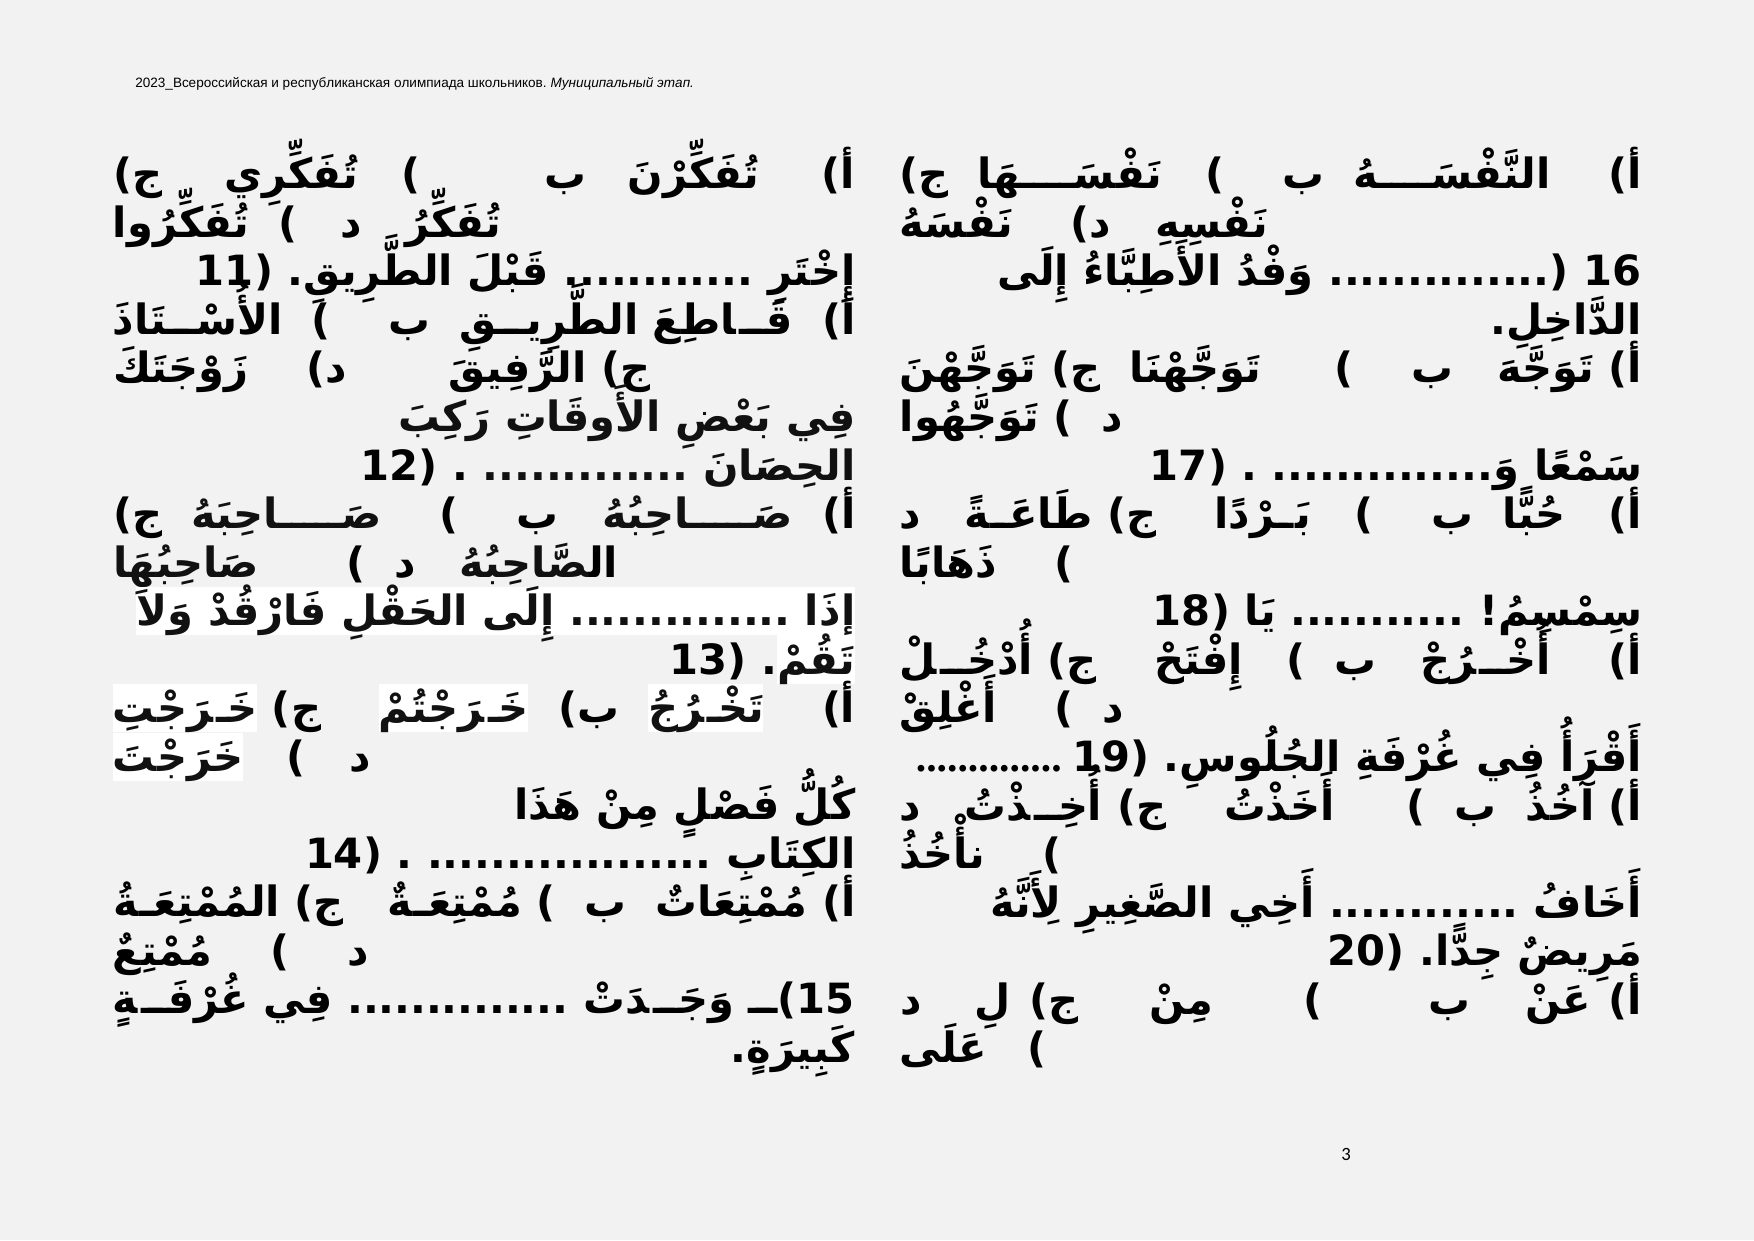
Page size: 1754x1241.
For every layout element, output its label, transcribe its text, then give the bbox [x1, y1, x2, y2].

text أ) قَاطِعَ الطَّرِيقِ ب ) الأُسْتَاذَ ج) الرَّفِيقَ د) زَوْجَتَكَ [112, 296, 855, 393]
text كُلُّ فَصْلٍ مِنْ هَذَا الكِتَابِ .................. . (14 [112, 781, 855, 878]
text أ) آخُذُ ب ) أَخَذْتُ ج) أُخِذْتُ د ) نأْخُذُ [899, 781, 1641, 878]
text أ) النَّفْسَهُ ب ) نَفْسَهَا ج) نَفْسِهِ د) نَفْسَهُ [899, 150, 1641, 247]
text أ) تَخْرُجُ ب) خَرَجْتُمْ ج) خَرَجْتِ د ) خَرَجْتَ [112, 684, 855, 781]
text .............. أَقْرَأُ فِي غُرْفَةِ الجُلُوسِ. (19 [899, 732, 1641, 781]
text أ) مُمْتِعَاتٌ ب ) مُمْتِعَةٌ ج) المُمْتِعَةُ د ) مُمْتِعٌ [112, 878, 855, 975]
text أ) تُفَكِّرْنَ ب ) تُفَكِّرِي ج) تُفَكِّرُ د ) تُفَكِّرُوا [112, 150, 855, 247]
text أ) صَاحِبُهُ ب ) صَاحِبَهُ ج) الصَّاحِبُهُ د ) صَاحِبُهَا [112, 490, 855, 587]
text 16 (.............. وَفْدُ الأَطِبَّاءُ إِلَى الدَّاخِلِ. [899, 247, 1641, 344]
text أ) حُبًّا ب ) بَرْدًا ج) طَاعَةً د ) ذَهَابًا [899, 490, 1641, 587]
text إِخْتَرِ ............ قَبْلَ الطَّرِيقِ. (11 [112, 247, 855, 296]
text سَمْعًا وَ.............. . (17 [899, 441, 1641, 490]
text سِمْسِمُ! ........... يَا (18 [899, 587, 1641, 635]
text فِي بَعْضِ الأَوقَاتِ رَكِبَ الحِصَانَ ............. . (12 [112, 393, 855, 490]
text إِذَا .............. إِلَى الحَقْلِ فَارْقُدْ وَلاَ تَقُمْ. (13 [112, 587, 777, 684]
text أ) تَوَجَّهَ ب ) تَوَجَّهْنَا ج) تَوَجَّهْنَ د ) تَوَجَّهُوا [899, 344, 1641, 441]
text أ) أُخْرُجْ ب ) إِفْتَحْ ج) أُدْخُلْ د ) أَغْلِقْ [899, 635, 1641, 732]
text 15) وَجَدَتْ .............. فِي غُرْفَةٍ كَبِيرَةٍ. [112, 975, 855, 1072]
text أ) عَنْ ب ) مِنْ ج) لِ د ) عَلَى [899, 976, 1641, 1073]
text أَخَافُ ............ أَخِي الصَّغِيرِ لِأَنَّهُ مَرِيضٌ جِدًّا. (20 [899, 878, 1641, 976]
